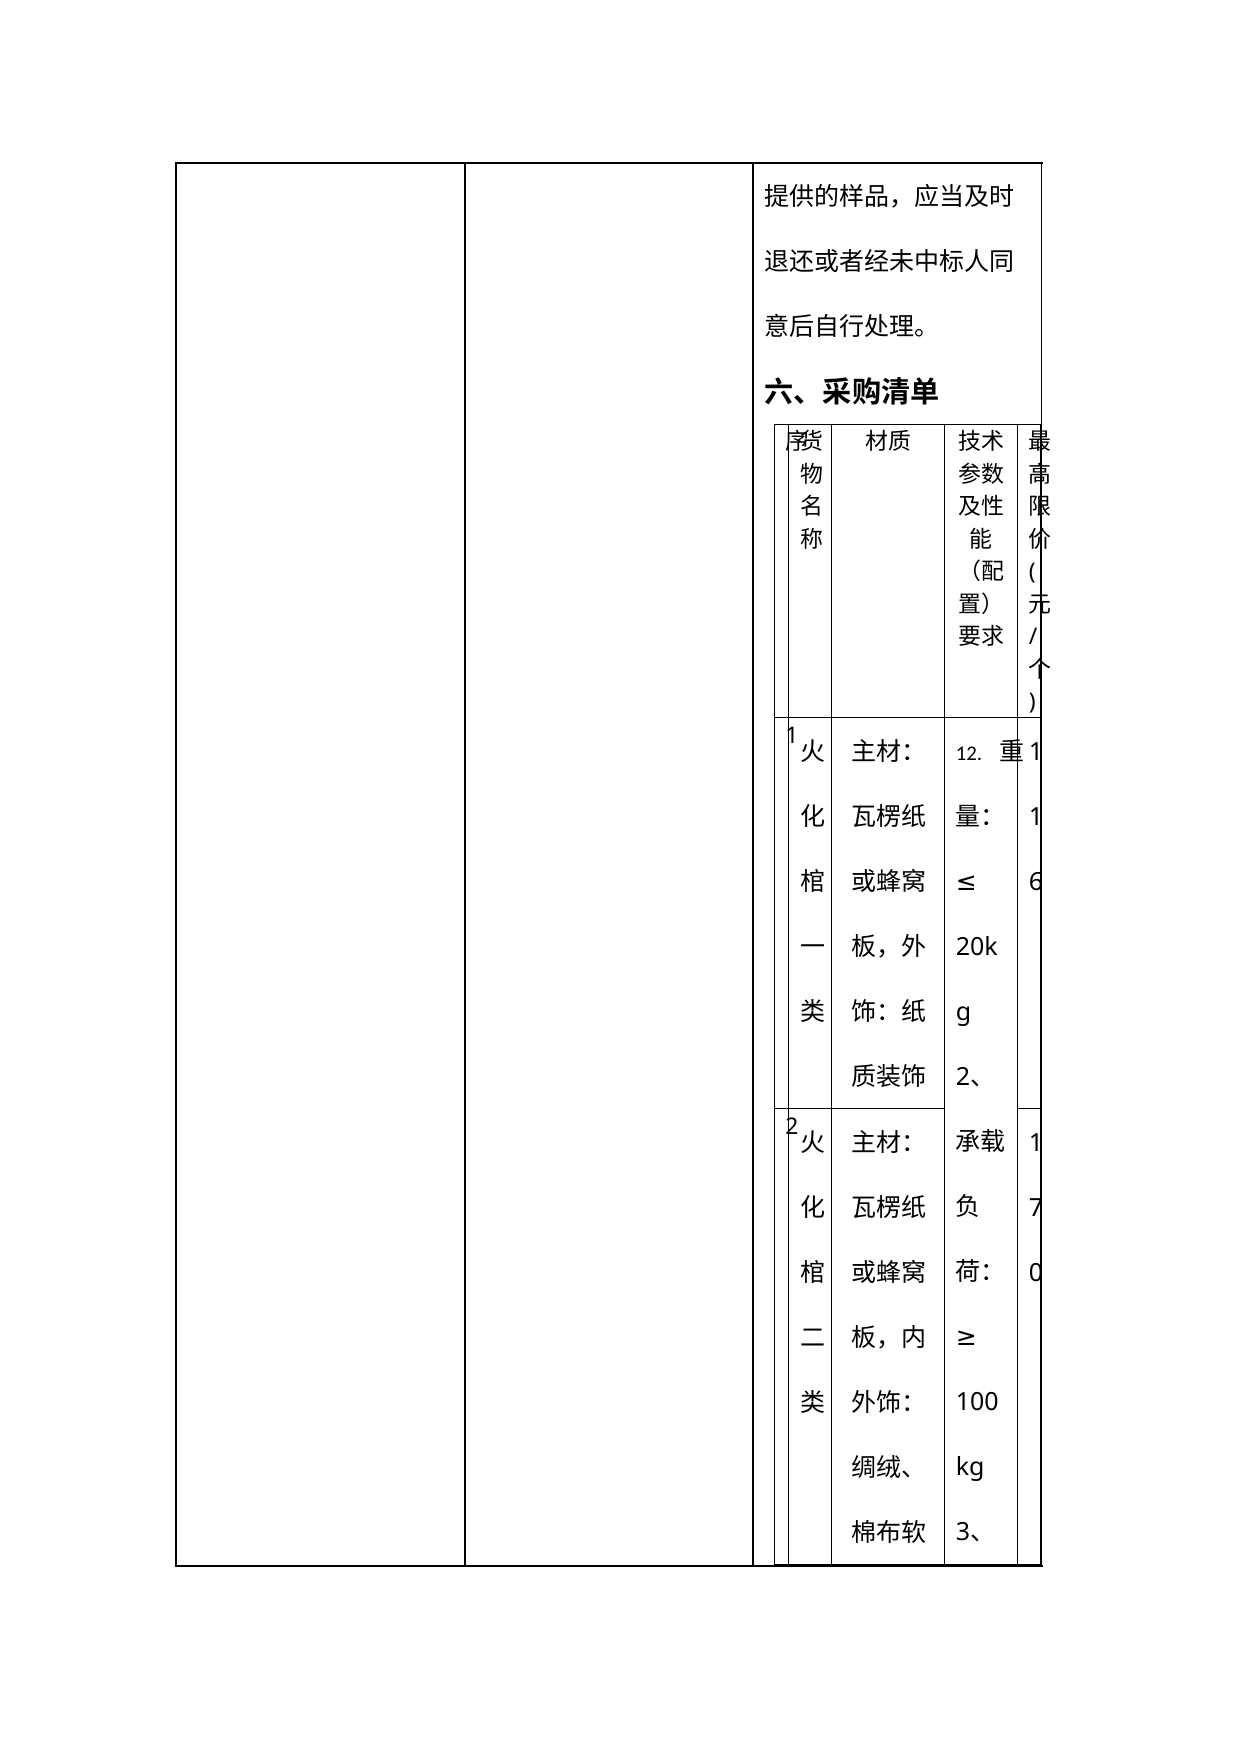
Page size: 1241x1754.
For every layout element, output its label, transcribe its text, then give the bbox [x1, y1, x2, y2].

table_cell 1 [177, 164, 464, 1565]
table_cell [754, 164, 1041, 1565]
table_cell ★ [466, 164, 752, 1565]
